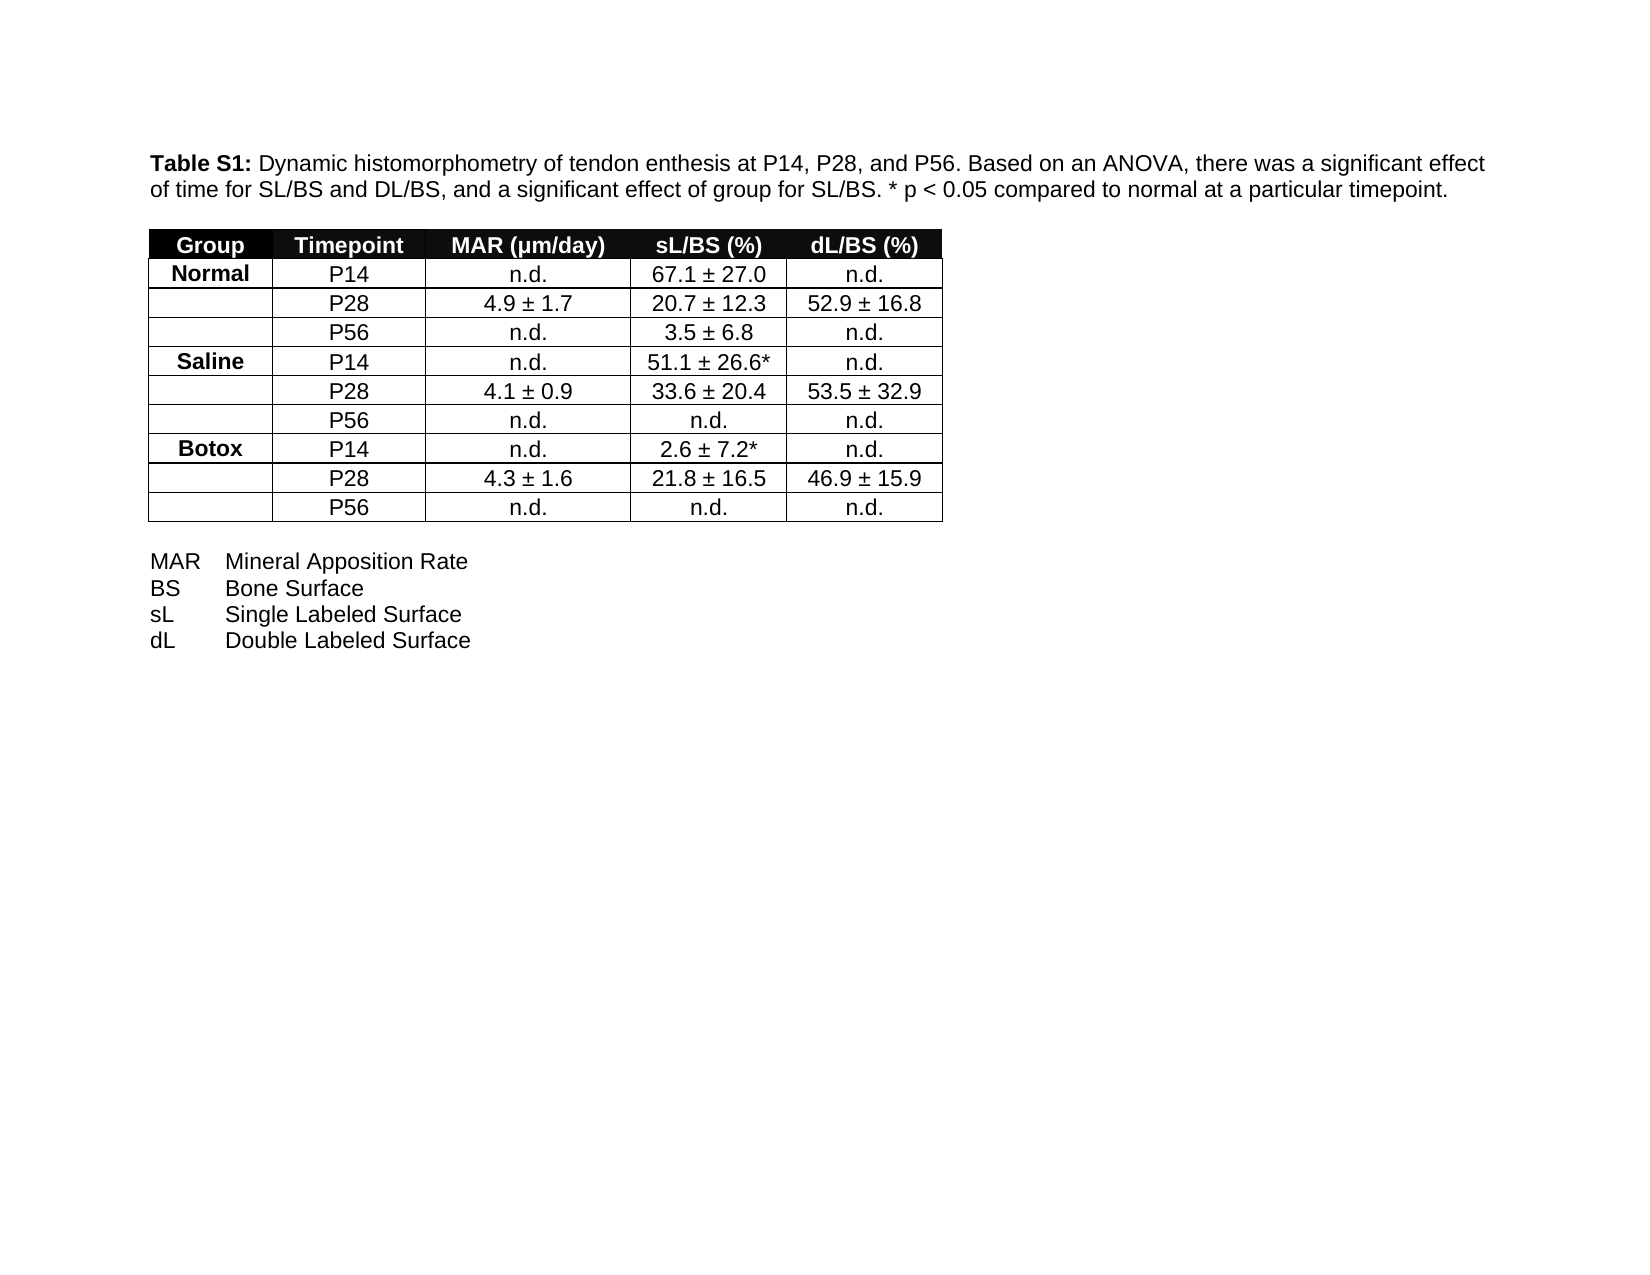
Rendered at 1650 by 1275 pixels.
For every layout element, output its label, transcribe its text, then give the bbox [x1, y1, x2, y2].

table_cell 2.6 ± 7.2* [631, 434, 786, 462]
table_cell n.d. [426, 493, 630, 521]
table_cell 67.1 ± 27.0 [631, 259, 786, 287]
table_cell 3.5 ± 6.8 [631, 318, 786, 346]
text dL Double Labeled Surface [150, 627, 1500, 653]
table_cell n.d. [787, 259, 942, 287]
table_cell n.d. [787, 405, 942, 433]
table_cell n.d. [426, 259, 630, 287]
table_cell 46.9 ± 15.9 [787, 464, 942, 492]
table_cell n.d. [631, 493, 786, 521]
table_cell [149, 376, 272, 404]
table_cell [149, 289, 272, 317]
table_cell 4.3 ± 1.6 [426, 464, 630, 492]
table_header MAR (μm/day) [426, 229, 631, 258]
table_header sL/BS (%) [631, 229, 787, 258]
table_cell [149, 464, 272, 492]
table_cell 20.7 ± 12.3 [631, 289, 786, 317]
table_cell n.d. [787, 493, 942, 521]
table_cell Normal [149, 259, 272, 287]
table_cell n.d. [426, 405, 630, 433]
table_cell 4.9 ± 1.7 [426, 289, 630, 317]
text sL Single Labeled Surface [150, 601, 1500, 627]
table_cell P56 [273, 493, 425, 521]
table_cell 53.5 ± 32.9 [787, 376, 942, 404]
text BS Bone Surface [150, 574, 1500, 601]
table_cell P56 [273, 405, 425, 433]
table_cell [149, 493, 272, 521]
table_cell P14 [273, 259, 425, 287]
table_cell [149, 318, 272, 346]
table_header Timepoint [273, 230, 425, 258]
table_cell n.d. [787, 347, 942, 375]
table_cell P28 [273, 376, 425, 404]
table_cell n.d. [426, 347, 630, 375]
table_cell 52.9 ± 16.8 [787, 289, 942, 317]
text Table S1: Dynamic histomorphometry of tendon enthesis at P14, P28, and P56. Based on an ANOVA, there was a significant effect of time for SL/BS and DL/BS, and a significant effect of group for SL/BS. * p < 0.05 compared to normal at a particular timepoint. [150, 150, 1500, 203]
table_cell n.d. [631, 405, 786, 433]
table_cell 21.8 ± 16.5 [631, 464, 786, 492]
table_cell [149, 405, 272, 433]
table_cell n.d. [787, 318, 942, 346]
table_header dL/BS (%) [787, 229, 942, 258]
table_cell 4.1 ± 0.9 [426, 376, 630, 404]
table_cell P14 [273, 434, 425, 462]
table_header Group [149, 229, 272, 258]
text MAR Mineral Apposition Rate [150, 548, 1500, 574]
table_cell n.d. [426, 318, 630, 346]
table_cell n.d. [787, 434, 942, 462]
table_cell n.d. [426, 434, 630, 462]
table_cell P56 [273, 318, 425, 346]
table_cell Botox [149, 434, 272, 462]
table_cell 51.1 ± 26.6* [631, 347, 786, 375]
table_cell P28 [273, 464, 425, 492]
table_cell P14 [273, 347, 425, 375]
table_cell P28 [273, 289, 425, 317]
table_cell Saline [149, 347, 272, 375]
table_cell 33.6 ± 20.4 [631, 376, 786, 404]
